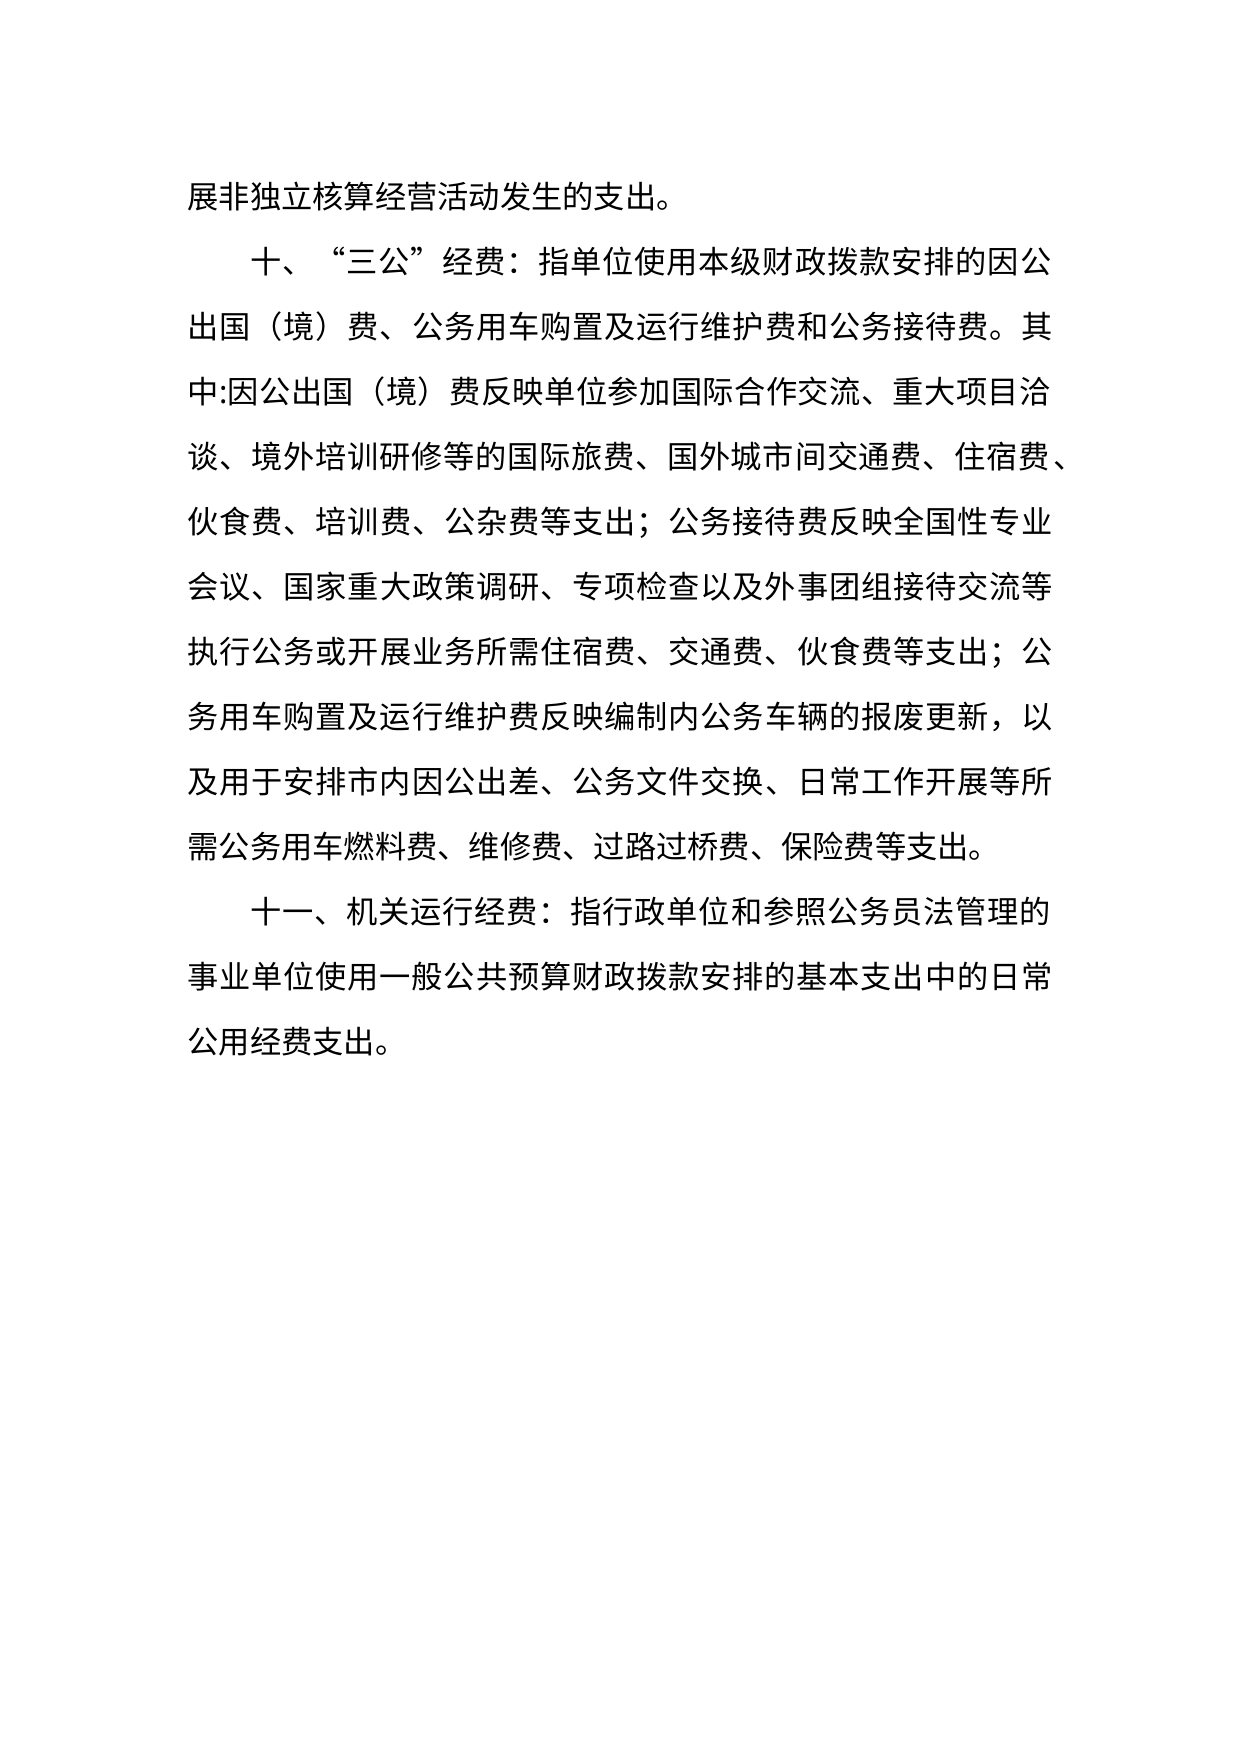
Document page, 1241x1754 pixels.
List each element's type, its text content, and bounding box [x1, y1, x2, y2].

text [187, 162, 1053, 227]
text 十一、机关运行经费：指行政单位和参照公务员法管理的事业单位使用一般公共预算财政拨款安排的基本支出中的日常公用经费支出。 [187, 877, 1053, 1072]
text 十、“三公”经费：指单位使用本级财政拨款安排的因公出国（境）费、公务用车购置及运行维护费和公务接待费。其中:因公出国（境）费反映单位参加国际合作交流、重大项目洽谈、境外培训研修等的国际旅费、国外城市间交通费、住宿费、伙食费、培训费、公杂费等支出；公务接待费反映全国性专业会议、国家重大政策调研、专项检查以及外事团组接待交流等执行公务或开展业务所需住宿费、交通费、伙食费等支出；公务用车购置及运行维护费反映编制内公务车辆的报废更新，以及用于安排市内因公出差、公务文件交换、日常工作开展等所需公务用车燃料费、维修费、过路过桥费、保险费等支出。 [187, 227, 1053, 877]
